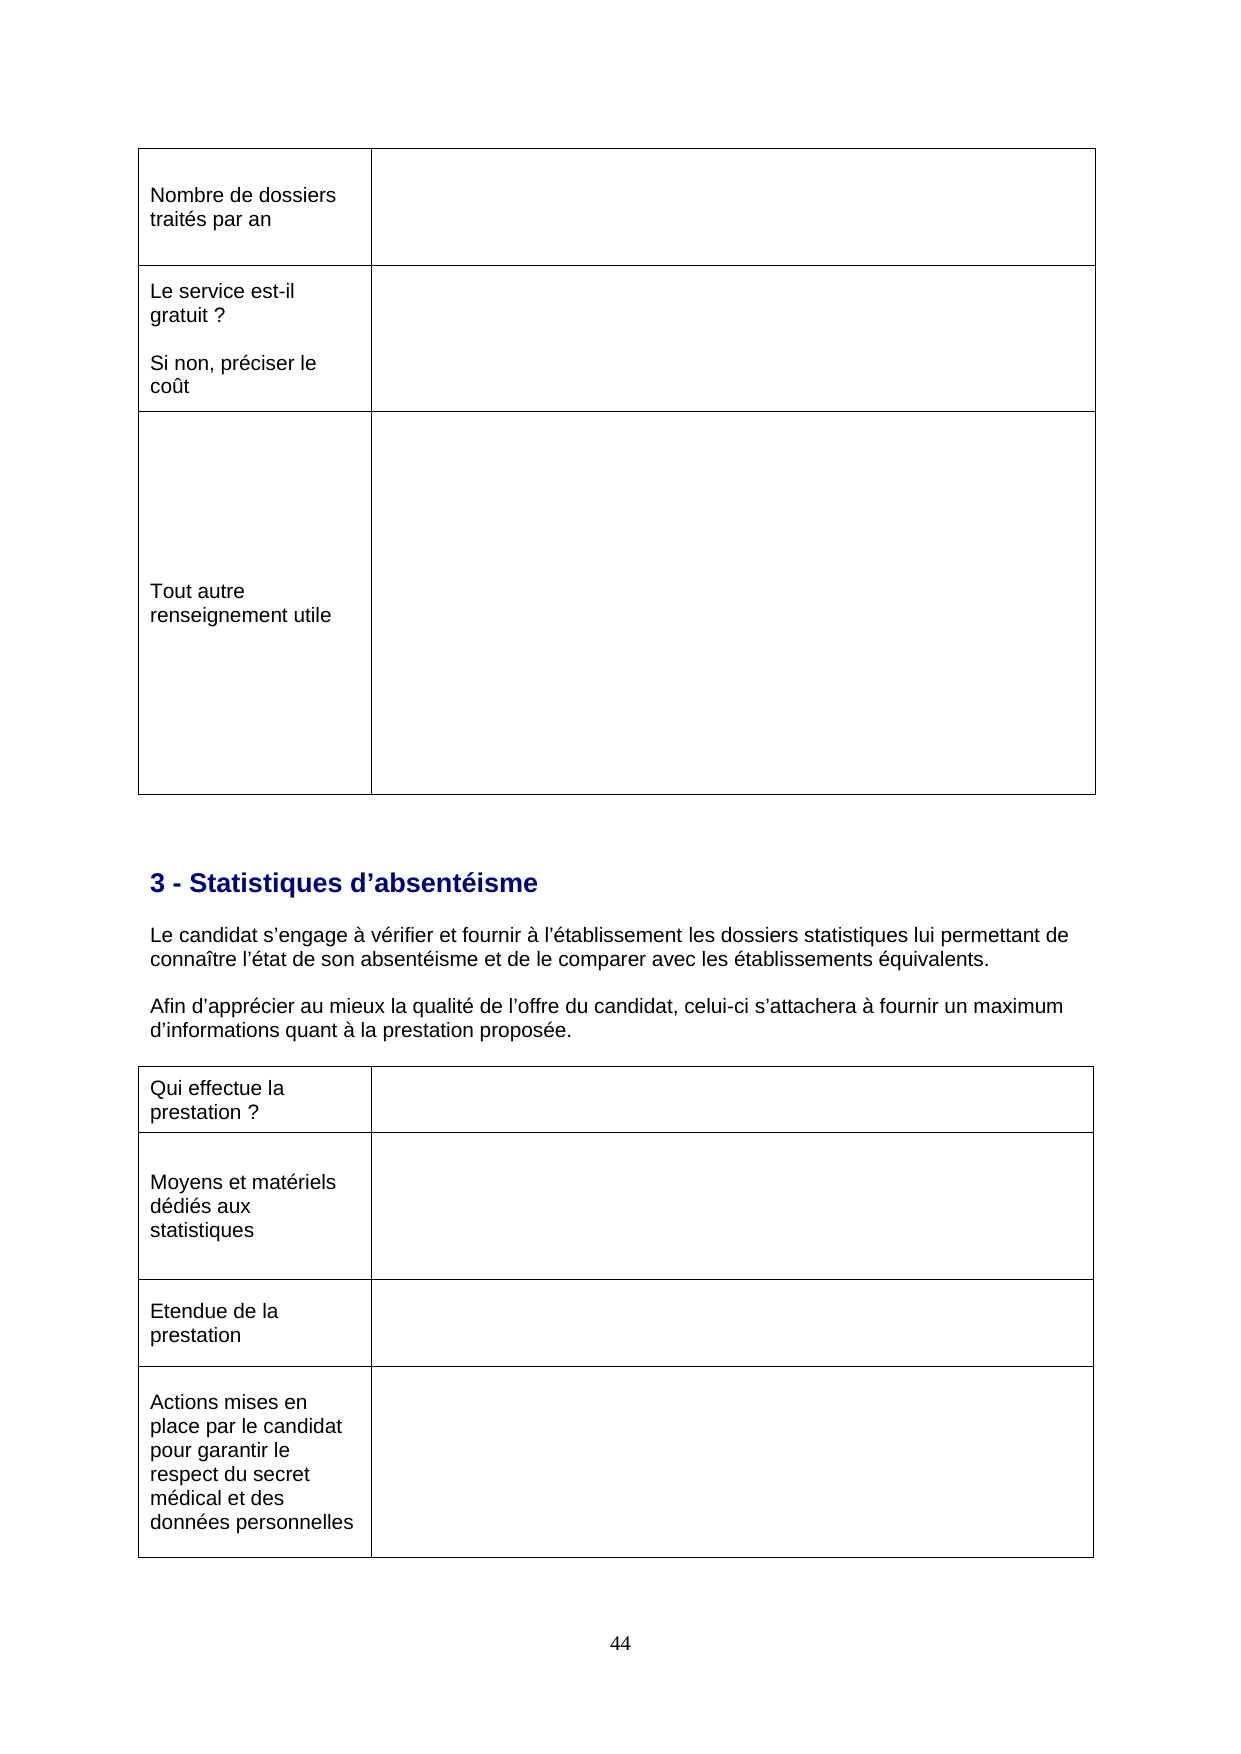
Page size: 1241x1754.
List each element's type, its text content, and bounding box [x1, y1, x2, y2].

table_cell [372, 149, 1095, 265]
table_header Qui effectue la prestation ? [139, 1067, 371, 1132]
table_cell [372, 266, 1095, 411]
table_cell Nombre de dossiers traités par an [139, 149, 371, 265]
table_header [372, 1067, 1093, 1132]
text Le candidat s’engage à vérifier et fournir à l’établissement les dossiers statistiques lui permettant de connaître l’état de son absentéisme et de le comparer avec les établissements équivalents. [150, 922, 1090, 970]
table_cell [372, 1133, 1093, 1279]
table_cell [372, 412, 1095, 794]
table_cell [372, 1367, 1093, 1557]
text Afin d’apprécier au mieux la qualité de l’offre du candidat, celui-ci s’attachera à fournir un maximum d’informations quant à la prestation proposée. [150, 994, 1090, 1042]
table_cell [372, 1280, 1093, 1366]
table_cell Moyens et matériels dédiés aux statistiques [139, 1133, 371, 1279]
table_cell Le service est-il gratuit ? Si non, préciser le coût [139, 266, 371, 411]
text 3 - Statistiques d’absentéisme [150, 867, 1090, 898]
table_cell Etendue de la prestation [139, 1280, 371, 1366]
table_cell Actions mises en place par le candidat pour garantir le respect du secret médical et des données personnelles [139, 1367, 371, 1557]
table_cell Tout autre renseignement utile [139, 412, 371, 794]
